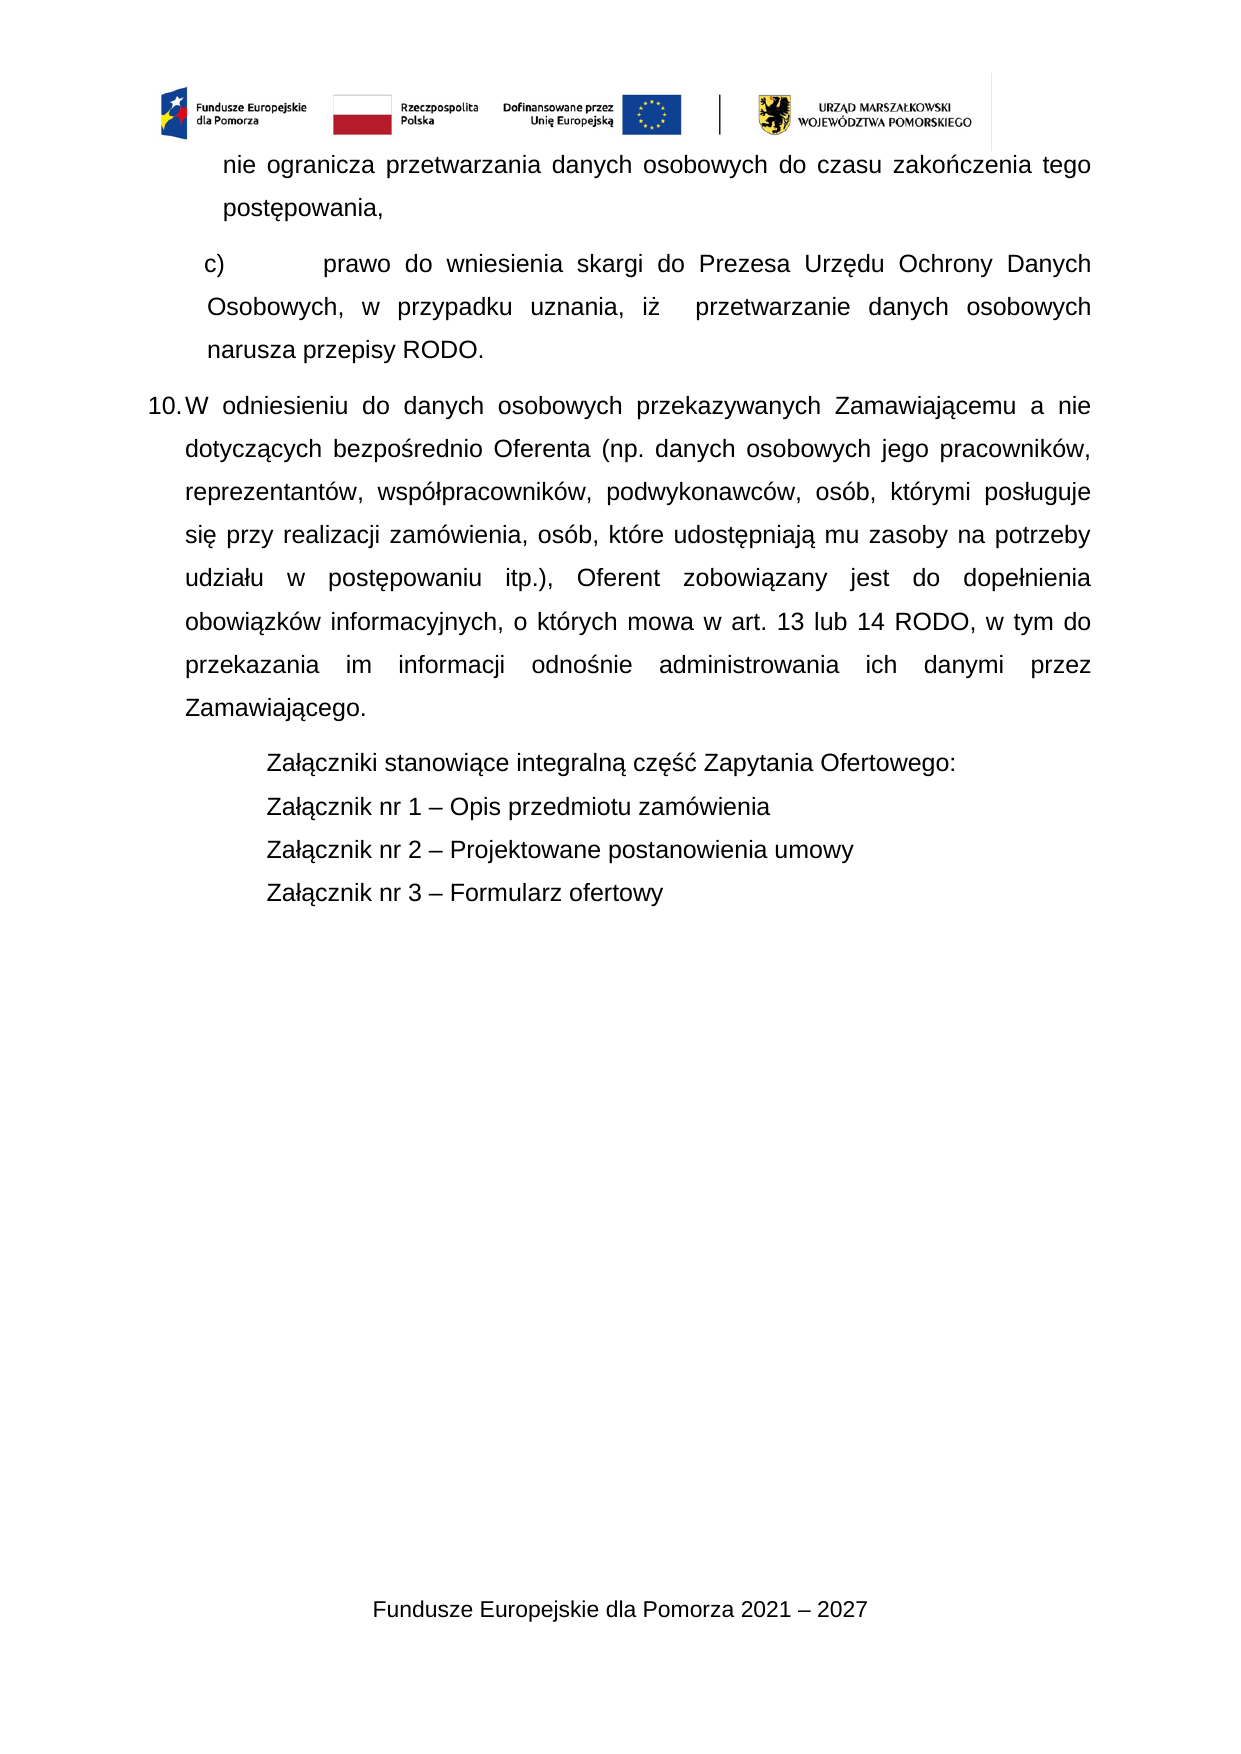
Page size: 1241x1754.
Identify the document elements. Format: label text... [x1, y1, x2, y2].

list prawo do wniesienia skargi do Prezesa Urzędu Ochrony Danych Osobowych, w przypadku uznania, iż przetwarzanie danych osobowych narusza przepisy RODO. [204, 249, 1093, 364]
picture [147, 73, 992, 151]
list Załączniki stanowiące integralną część Zapytania Ofertowego: [266, 748, 1093, 777]
list Załącznik nr 1 – Opis przedmiotu zamówienia [266, 792, 1093, 820]
list Załącznik nr 2 – Projektowane postanowienia umowy [266, 835, 1093, 863]
list Załącznik nr 3 – Formularz ofertowy [266, 878, 1093, 907]
list W odniesieniu do danych osobowych przekazywanych Zamawiającemu a nie dotyczących bezpośrednio Oferenta (np. danych osobowych jego pracowników, reprezentantów, współpracowników, podwykonawców, osób, którymi posługuje się przy realizacji zamówienia, osób, które udostępniają mu zasoby na potrzeby udziału w postępowaniu itp.), Oferent zobowiązany jest do dopełnienia obowiązków informacyjnych, o których mowa w art. 13 lub 14 RODO, w tym do przekazania im informacji odnośnie administrowania ich danymi przez Zamawiającego. [148, 391, 1093, 722]
